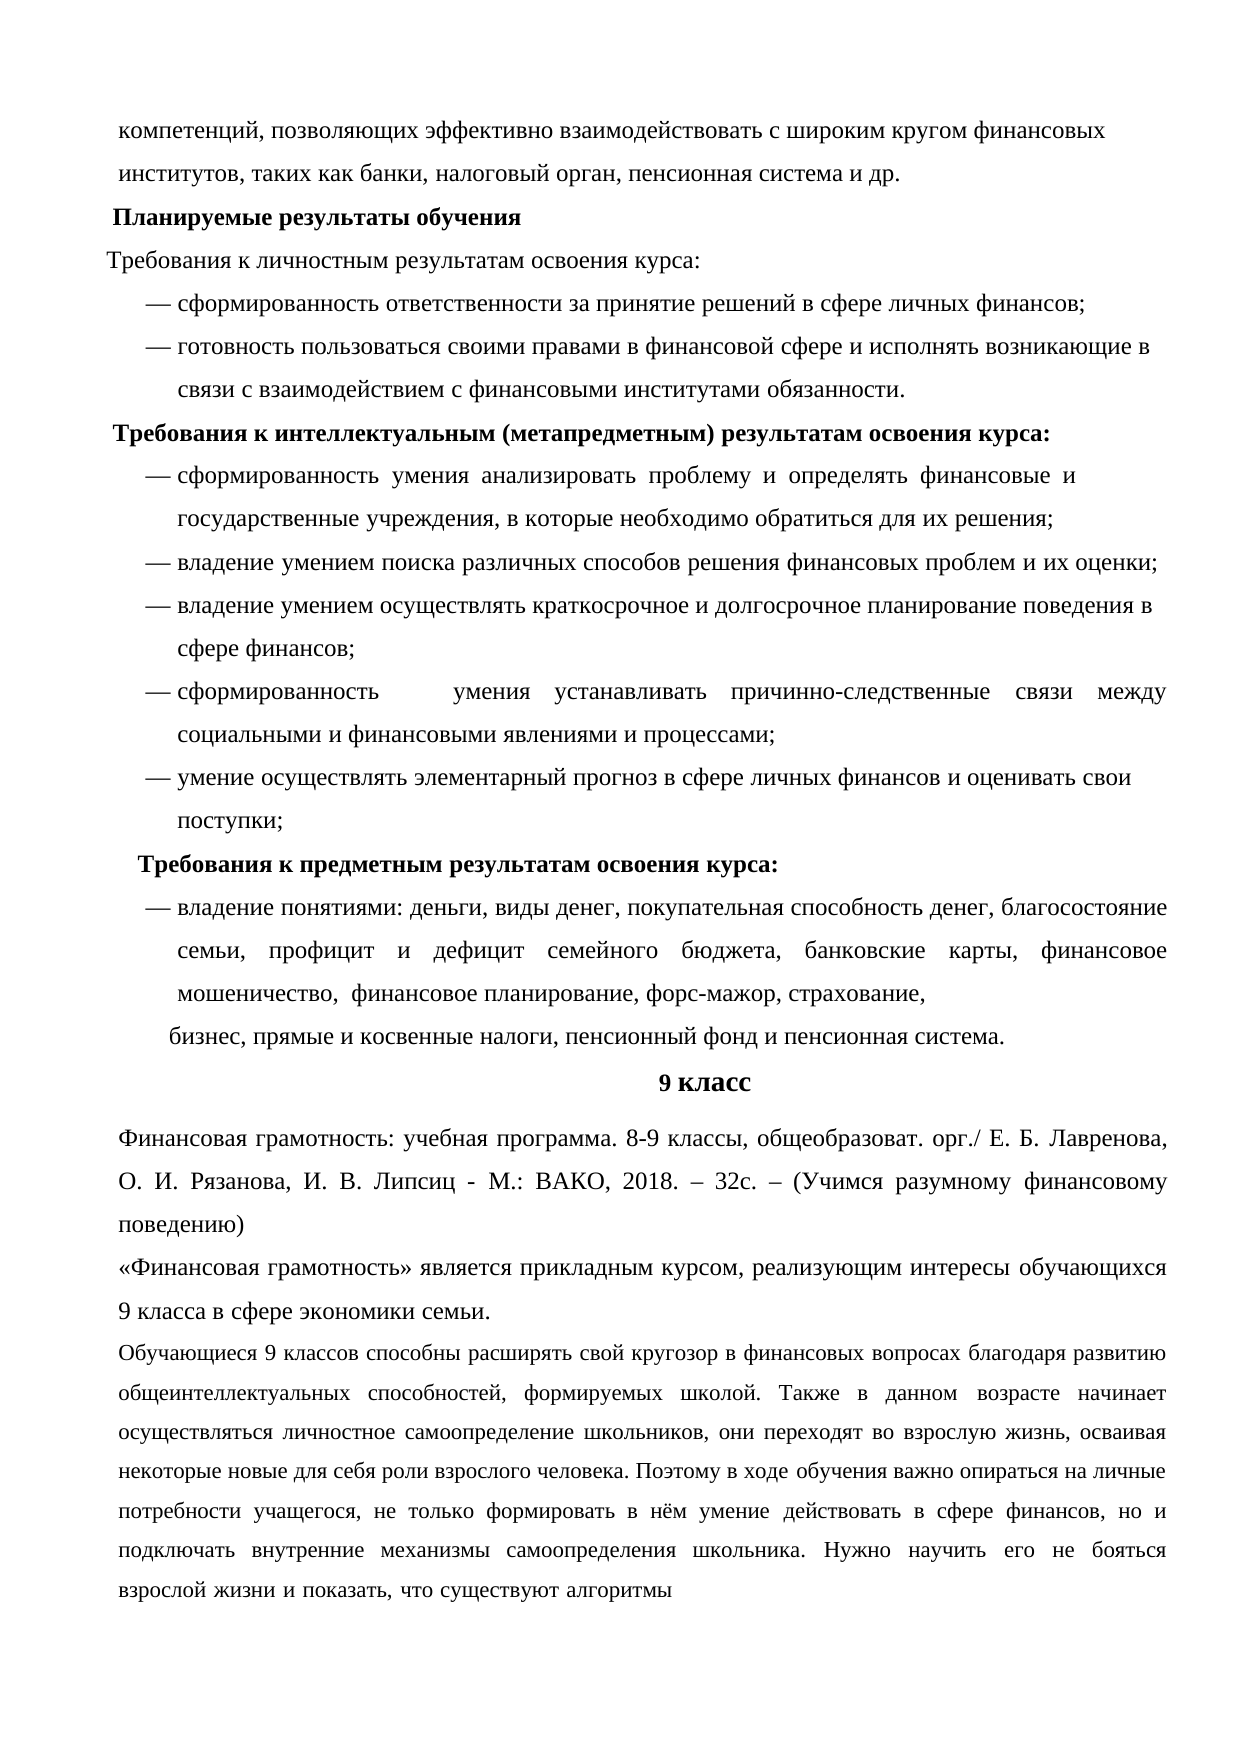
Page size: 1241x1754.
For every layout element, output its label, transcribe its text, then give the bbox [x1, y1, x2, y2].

list умение осуществлять элементарный прогноз в сфере личных финансов и оценивать свои поступки; [145, 762, 1166, 834]
list владение умением осуществлять краткосрочное и долгосрочное планирование поведения в сфере финансов; [145, 590, 1166, 662]
text Требования к интеллектуальным (метапредметным) результатам освоения курса: [0, 418, 1215, 446]
text Требования к предметным результатам освоения курса: [0, 849, 1215, 878]
list сформированность ответственности за принятие решений в сфере личных финансов; [146, 288, 1215, 317]
text компетенций, позволяющих эффективно взаимодействовать с широким кругом финансовых институтов, таких как банки, налоговый орган, пенсионная система и др. [118, 115, 1167, 187]
list класс [194, 1064, 1215, 1098]
text Требования к личностным результатам освоения курса: [0, 245, 1215, 273]
text Планируемые результаты обучения [0, 202, 1215, 231]
list владение умением поиска различных способов решения финансовых проблем и их оценки; [145, 547, 1166, 576]
text Финансовая грамотность: учебная программа. 8-9 классы, общеобразоват. орг./ Е. Б. Лавренова, О. И. Рязанова, И. В. Липсиц - М.: ВАКО, 2018. – 32с. – (Учимся разумному финансовому поведению) [118, 1123, 1168, 1238]
list готовность пользоваться своими правами в финансовой сфере и исполнять возникающие в связи с взаимодействием с финансовыми институтами обязанности. [146, 331, 1166, 403]
list сформированность умения устанавливать причинно-следственные связи между социальными и финансовыми явлениями и процессами; [145, 676, 1168, 748]
list сформированность умения анализировать проблему и определять финансовые и государственные учреждения, в которые необходимо обратиться для их решения; [145, 460, 1166, 532]
list владение понятиями: деньги, виды денег, покупательная способность денег, благосостояние семьи, профицит и дефицит семейного бюджета, банковские карты, финансовое мошеничество, финансовое планирование, форс-мажор, страхование, [145, 892, 1167, 1007]
text Обучающиеся 9 классов способны расширять свой кругозор в финансовых вопросах благодаря развитию общеинтеллектуальных способностей, формируемых школой. Также в данном возрасте начинает осуществляться личностное самоопределение школьников, они переходят во взрослую жизнь, осваивая некоторые новые для себя роли взрослого человека. Поэтому в ходе обучения важно опираться на личные потребности учащегося, не только формировать в нём умение действовать в сфере финансов, но и подключать внутренние механизмы самоопределения школьника. Нужно научить его не бояться взрослой жизни и показать, что существуют алгоритмы [118, 1339, 1167, 1602]
text бизнес, прямые и косвенные налоги, пенсионный фонд и пенсионная система. [0, 1021, 1215, 1050]
text «Финансовая грамотность» является прикладным курсом, реализующим интересы обучающихся 9 класса в сфере экономики семьи. [118, 1252, 1167, 1324]
